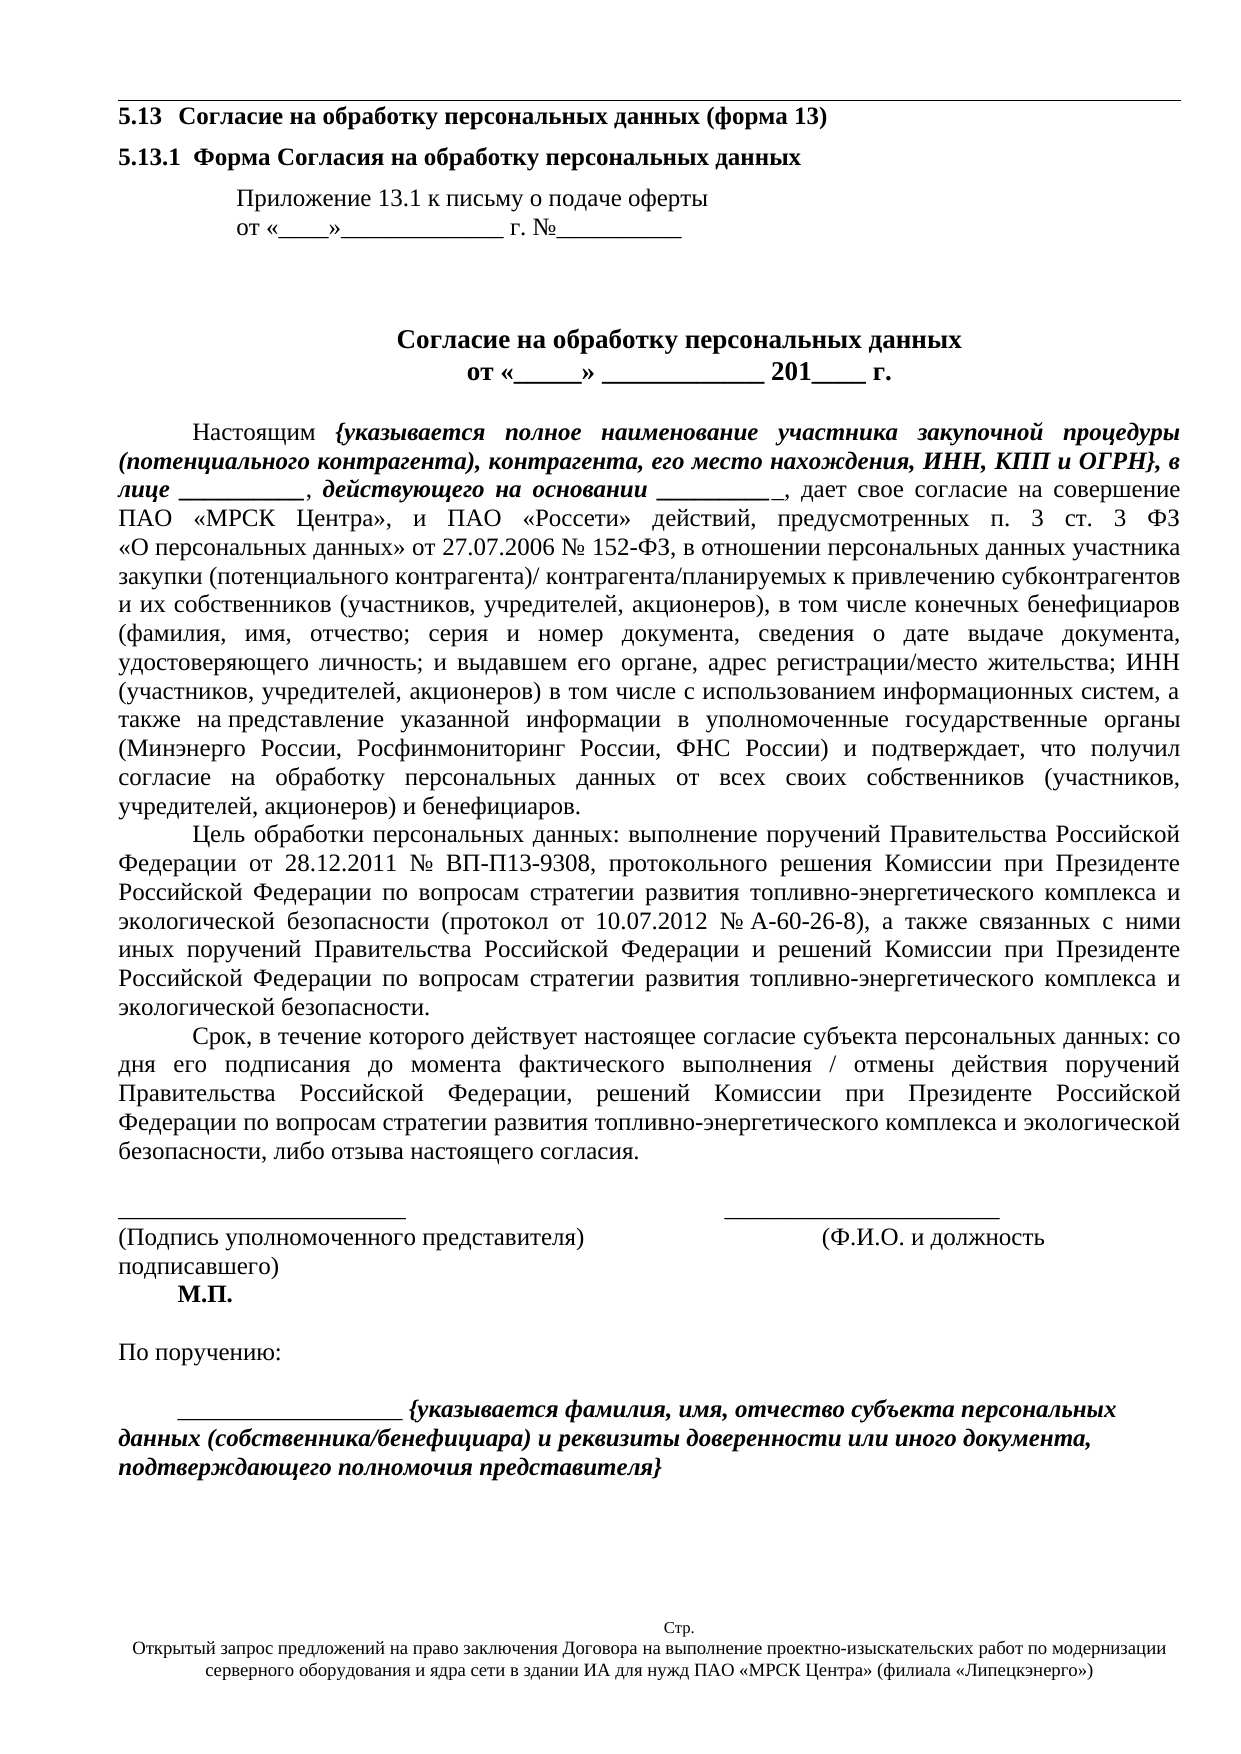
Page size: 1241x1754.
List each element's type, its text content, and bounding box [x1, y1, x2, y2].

text Приложение 13.1 к письму о подаче оферты от «____»_____________ г. №__________ [236, 183, 1181, 241]
text _______________________ ______________________ [118, 1193, 1181, 1222]
text (Подпись уполномоченного представителя) (Ф.И.О. и должность подписавшего) [118, 1222, 1181, 1279]
text Настоящим {указывается полное наименование участника закупочной процедуры (потенциального контрагента), контрагента, его место нахождения, ИНН, КПП и ОГРН}, в лице __________, действующего на основании __________, дает свое согласие на совершение ПАО «МРСК Центра», и ПАО «Россети» действий, предусмотренных п. 3 ст. 3 ФЗ «О персональных данных» от 27.07.2006 № 152-ФЗ, в отношении персональных данных участника закупки (потенциального контрагента)/ контрагента/планируемых к привлечению субконтрагентов и их собственников (участников, учредителей, акционеров), в том числе конечных бенефициаров (фамилия, имя, отчество; серия и номер документа, сведения о дате выдаче документа, удостоверяющего личность; и выдавшем его органе, адрес регистрации/место жительства; ИНН (участников, учредителей, акционеров) в том числе с использованием информационных систем, а также на представление указанной информации в уполномоченные государственные органы (Минэнерго России, Росфинмониторинг России, ФНС России) и подтверждает, что получил согласие на обработку персональных данных от всех своих собственников (участников, учредителей, акционеров) и бенефициаров. [118, 417, 1181, 819]
text М.П. [118, 1279, 1181, 1308]
text По поручению: [118, 1337, 1181, 1366]
text Согласие на обработку персональных данных [118, 324, 1181, 355]
text от «_____» ____________ 201____ г. [118, 355, 1181, 386]
text __________________ {указывается фамилия, имя, отчество субъекта персональных данных (собственника/бенефициара) и реквизиты доверенности или иного документа, подтверждающего полномочия представителя} [118, 1394, 1181, 1481]
text Цель обработки персональных данных: выполнение поручений Правительства Российской Федерации от 28.12.2011 № ВП-П13-9308, протокольного решения Комиссии при Президенте Российской Федерации по вопросам стратегии развития топливно-энергетического комплекса и экологической безопасности (протокол от 10.07.2012 № А-60-26-8), а также связанных с ними иных поручений Правительства Российской Федерации и решений Комиссии при Президенте Российской Федерации по вопросам стратегии развития топливно-энергетического комплекса и экологической безопасности. [118, 819, 1181, 1021]
subtitle Форма Согласия на обработку персональных данных [118, 142, 1181, 171]
text Срок, в течение которого действует настоящее согласие субъекта персональных данных: со дня его подписания до момента фактического выполнения / отмены действия поручений Правительства Российской Федерации, решений Комиссии при Президенте Российской Федерации по вопросам стратегии развития топливно-энергетического комплекса и экологической безопасности, либо отзыва настоящего согласия. [118, 1021, 1181, 1164]
subtitle Согласие на обработку персональных данных (форма 13) [118, 101, 1181, 130]
